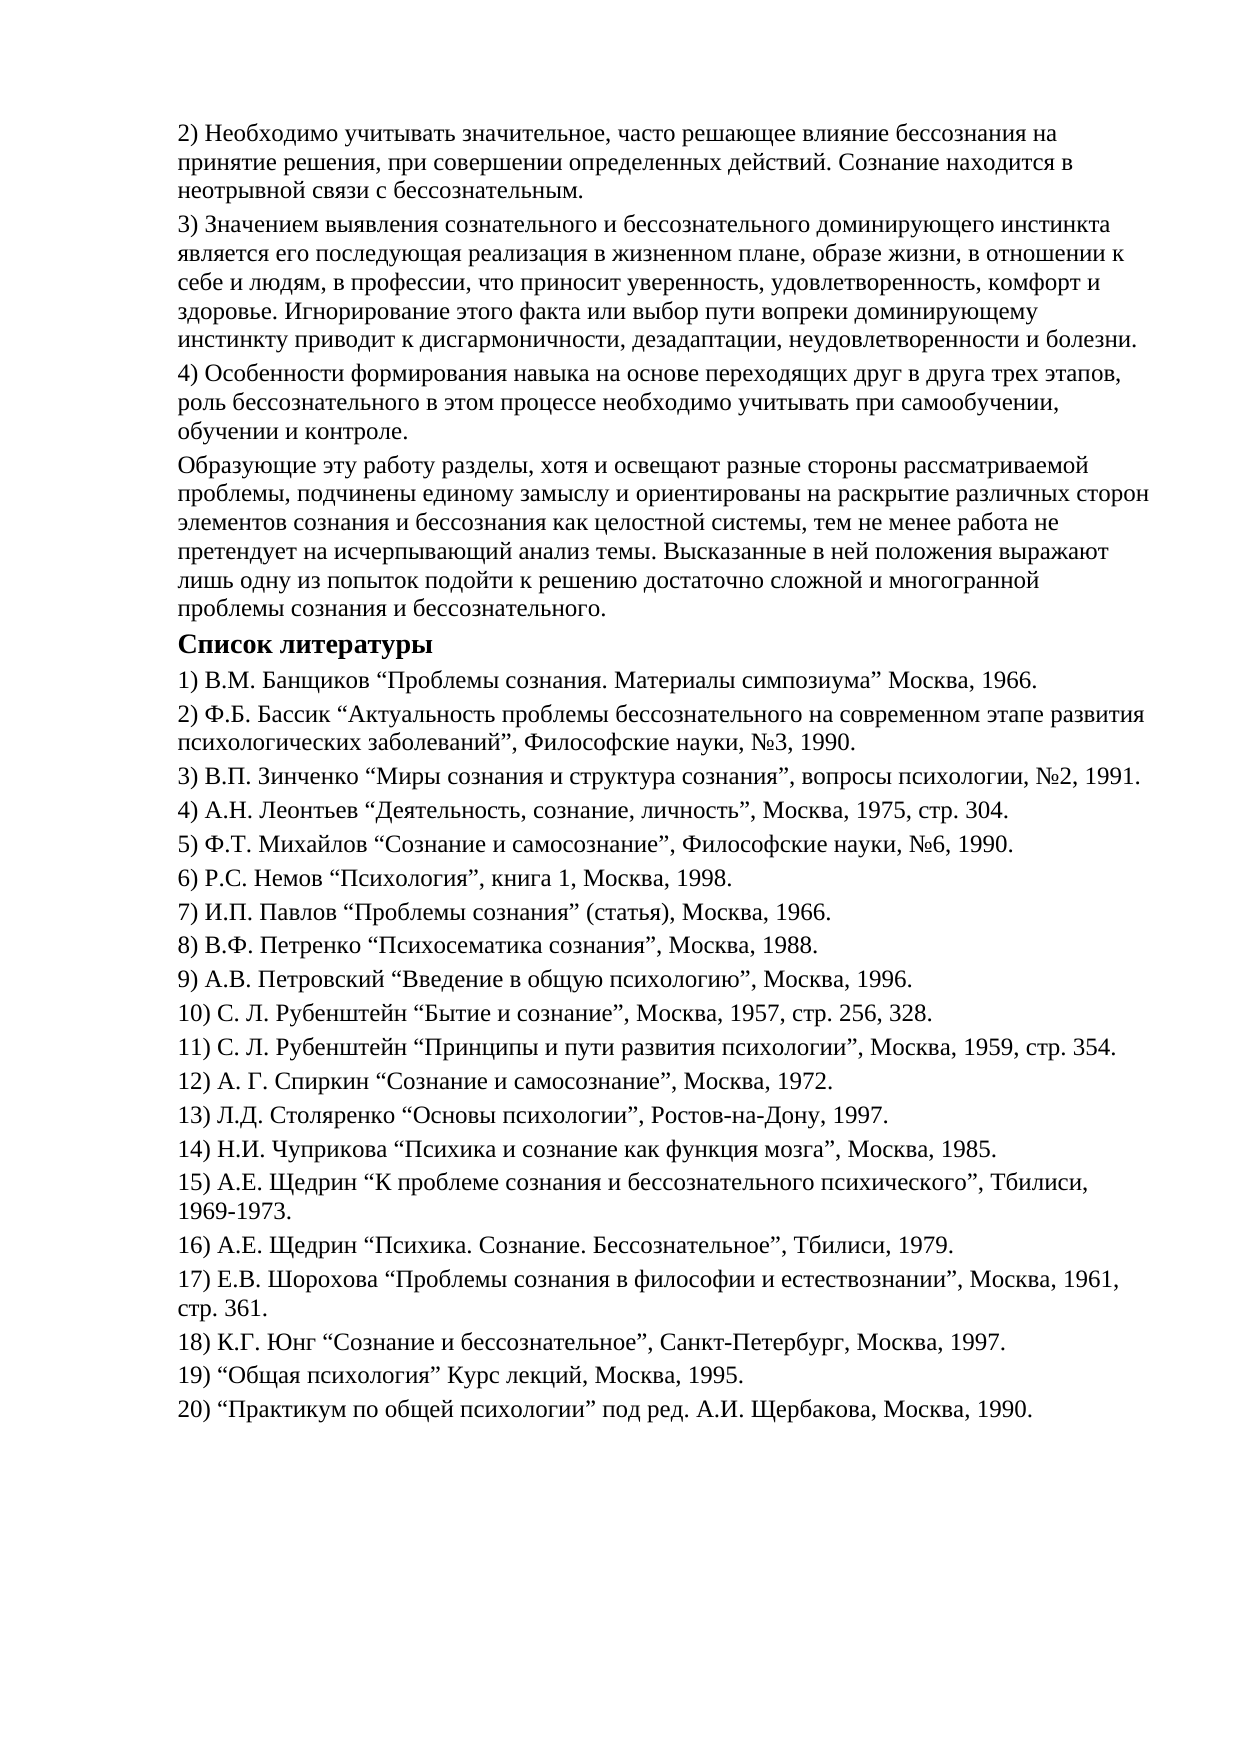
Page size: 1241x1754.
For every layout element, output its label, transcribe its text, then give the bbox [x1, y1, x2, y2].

text 11) С. Л. Рубенштейн “Принципы и пути развития психологии”, Москва, 1959, стр. 354. [177, 1032, 1152, 1061]
text 16) А.Е. Щедрин “Психика. Сознание. Бессознательное”, Тбилиси, 1979. [177, 1230, 1152, 1259]
text 9) А.В. Петровский “Введение в общую психологию”, Москва, 1996. [177, 964, 1152, 993]
text 3) Значением выявления сознательного и бессознательного доминирующего инстинкта является его последующая реализация в жизненном плане, образе жизни, в отношении к себе и людям, в профессии, что приносит уверенность, удовлетворенность, комфорт и здоровье. Игнорирование этого факта или выбор пути вопреки доминирующему инстинкту приводит к дисгармоничности, дезадаптации, неудовлетворенности и болезни. [177, 209, 1152, 353]
text 13) Л.Д. Столяренко “Основы психологии”, Ростов-на-Дону, 1997. [177, 1100, 1152, 1128]
text 4) А.Н. Леонтьев “Деятельность, сознание, личность”, Москва, 1975, стр. 304. [177, 795, 1152, 824]
text 15) А.Е. Щедрин “К проблеме сознания и бессознательного психического”, Тбилиси, 1969-1973. [177, 1167, 1152, 1225]
text 5) Ф.Т. Михайлов “Сознание и самосознание”, Философские науки, №6, 1990. [177, 829, 1152, 858]
text 20) “Практикум по общей психологии” под ред. А.И. Щербакова, Москва, 1990. [177, 1394, 1152, 1423]
text Образующие эту работу разделы, хотя и освещают разные стороны рассматриваемой проблемы, подчинены единому замыслу и ориентированы на раскрытие различных сторон элементов сознания и бессознания как целостной системы, тем не менее работа не претендует на исчерпывающий анализ темы. Высказанные в ней положения выражают лишь одну из попыток подойти к решению достаточно сложной и многогранной проблемы сознания и бессознательного. [177, 450, 1152, 622]
text 2) Необходимо учитывать значительное, часто решающее влияние бессознания на принятие решения, при совершении определенных действий. Сознание находится в неотрывной связи с бессознательным. [177, 118, 1152, 204]
text 4) Особенности формирования навыка на основе переходящих друг в друга трех этапов, роль бессознательного в этом процессе необходимо учитывать при самообучении, обучении и контроле. [177, 358, 1152, 444]
text 3) В.П. Зинченко “Миры сознания и структура сознания”, вопросы психологии, №2, 1991. [177, 761, 1152, 790]
text 12) А. Г. Спиркин “Сознание и самосознание”, Москва, 1972. [177, 1066, 1152, 1095]
subtitle Список литературы [177, 627, 1152, 660]
text 6) Р.С. Немов “Психология”, книга 1, Москва, 1998. [177, 863, 1152, 892]
text 1) В.М. Банщиков “Проблемы сознания. Материалы симпозиума” Москва, 1966. [177, 665, 1152, 693]
text 14) Н.И. Чуприкова “Психика и сознание как функция мозга”, Москва, 1985. [177, 1134, 1152, 1162]
text 17) Е.В. Шорохова “Проблемы сознания в философии и естествознании”, Москва, 1961, стр. 361. [177, 1264, 1152, 1321]
text 8) В.Ф. Петренко “Психосематика сознания”, Москва, 1988. [177, 931, 1152, 959]
text 10) С. Л. Рубенштейн “Бытие и сознание”, Москва, 1957, стр. 256, 328. [177, 998, 1152, 1027]
text 2) Ф.Б. Бассик “Актуальность проблемы бессознательного на современном этапе развития психологических заболеваний”, Философские науки, №3, 1990. [177, 699, 1152, 756]
text 19) “Общая психология” Курс лекций, Москва, 1995. [177, 1360, 1152, 1389]
text 7) И.П. Павлов “Проблемы сознания” (статья), Москва, 1966. [177, 897, 1152, 925]
text 18) К.Г. Юнг “Сознание и бессознательное”, Санкт-Петербург, Москва, 1997. [177, 1327, 1152, 1355]
